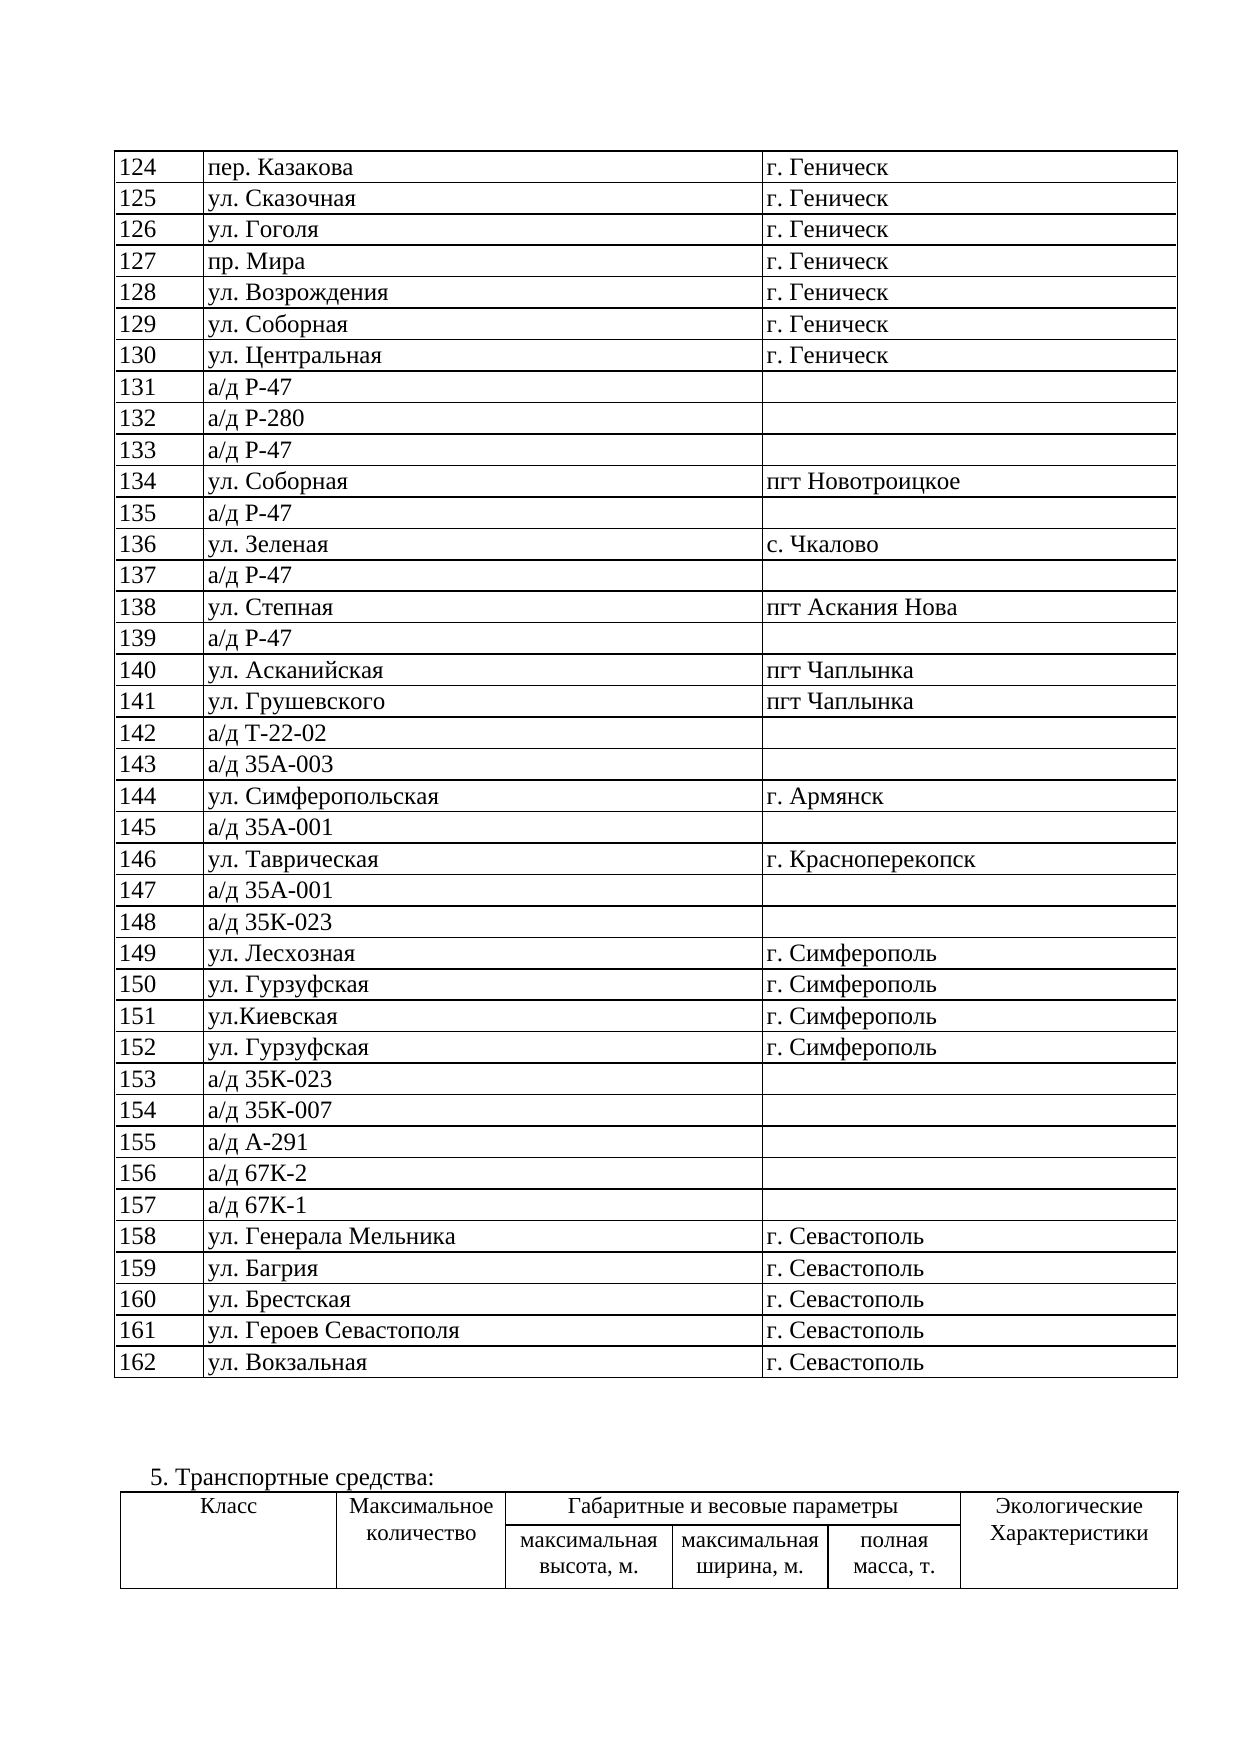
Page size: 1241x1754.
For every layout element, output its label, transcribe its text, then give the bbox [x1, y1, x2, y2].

table_cell ул. Гоголя [204, 215, 762, 244]
table_cell 139 [115, 623, 203, 653]
table_cell 134 [115, 466, 203, 496]
table_cell 131 [115, 371, 203, 402]
table_cell 159 [115, 1252, 203, 1282]
table_cell [763, 1062, 1177, 1094]
table_cell полная масса, т. [829, 1526, 960, 1588]
table_cell ул. Брестская [204, 1284, 762, 1314]
table_cell 136 [115, 529, 203, 559]
table_cell г. Севастополь [763, 1220, 1177, 1251]
table_cell пгт Чаплынка [763, 685, 1177, 716]
table_cell 137 [115, 560, 203, 590]
table_cell ул. Зеленая [204, 529, 762, 559]
table_cell а/д А-291 [204, 1127, 762, 1157]
table_cell ул. Степная [204, 592, 762, 622]
table_cell ул. Таврическая [204, 844, 762, 873]
table_cell ул. Симферопольская [204, 781, 762, 811]
table_cell г. Геническ [763, 181, 1177, 213]
table_cell пгт Чаплынка [763, 653, 1177, 685]
table_cell г. Симферополь [763, 999, 1177, 1031]
table_cell 132 [115, 403, 203, 433]
table_cell 125 [115, 183, 203, 213]
table_cell 145 [115, 812, 203, 842]
table_cell максимальная высота, м. [506, 1526, 672, 1588]
table_cell пгт Аскания Нова [763, 590, 1177, 622]
table_header Класс [121, 1493, 336, 1588]
table_cell максимальная ширина, м. [673, 1526, 827, 1588]
table_cell ул.Киевская [204, 1001, 762, 1031]
table_cell 161 [115, 1315, 203, 1345]
table_cell а/д 67К-2 [204, 1158, 762, 1188]
table_cell 129 [115, 308, 203, 339]
table_cell 127 [115, 245, 203, 276]
table_cell 162 [115, 1346, 203, 1377]
table_cell 138 [115, 591, 203, 622]
table_cell [763, 433, 1177, 464]
table_cell г. Геническ [763, 152, 1177, 181]
table_cell 135 [115, 497, 203, 527]
table_cell 140 [115, 654, 203, 685]
table_cell г. Севастополь [763, 1345, 1177, 1377]
table_cell г. Севастополь [763, 1251, 1177, 1282]
table_cell а/д Р-47 [204, 561, 762, 590]
table_cell пр. Мира [204, 246, 762, 276]
table_cell 143 [115, 749, 203, 779]
table_cell а/д 35К-023 [204, 1064, 762, 1094]
table_cell 146 [115, 843, 203, 873]
table_cell г. Геническ [763, 307, 1177, 339]
table_cell 147 [115, 875, 203, 905]
table_cell ул. Грушевского [204, 686, 762, 716]
table_cell а/д Р-47 [204, 372, 762, 402]
table_cell г. Симферополь [763, 936, 1177, 968]
table_cell [763, 559, 1177, 590]
table_cell 133 [115, 434, 203, 464]
table_cell 153 [115, 1063, 203, 1094]
table_cell 160 [115, 1284, 203, 1314]
table_cell ул. Сказочная [204, 183, 762, 213]
table_cell ул. Асканийская [204, 655, 762, 685]
table_cell 156 [115, 1158, 203, 1188]
table_cell а/д Р-47 [204, 435, 762, 464]
table_cell пер. Казакова [204, 152, 762, 181]
table_cell 152 [115, 1032, 203, 1062]
table_cell г. Геническ [763, 213, 1177, 244]
table_cell 141 [115, 686, 203, 716]
table_cell пгт Новотроицкое [763, 465, 1177, 496]
table_cell а/д 35А-001 [204, 875, 762, 905]
table_cell г. Геническ [763, 276, 1177, 307]
table_cell а/д 35А-001 [204, 812, 762, 842]
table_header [961, 1493, 1177, 1588]
table_cell 142 [115, 717, 203, 748]
table_cell г. Севастополь [763, 1283, 1177, 1314]
table_cell [763, 874, 1177, 905]
table_cell [763, 370, 1177, 402]
table_cell 154 [115, 1095, 203, 1125]
table_cell а/д 35К-007 [204, 1095, 762, 1125]
table_cell [763, 716, 1177, 748]
table_cell а/д Р-280 [204, 403, 762, 433]
table_cell [763, 496, 1177, 527]
table_cell [763, 905, 1177, 936]
table_cell 149 [115, 938, 203, 968]
table_cell г. Геническ [763, 339, 1177, 370]
table_cell 157 [115, 1189, 203, 1219]
table_cell ул. Генерала Мельника [204, 1221, 762, 1251]
table_header Габаритные и весовые параметры [506, 1493, 960, 1524]
table_cell [763, 748, 1177, 779]
table_cell г. Геническ [763, 244, 1177, 276]
table_cell [763, 1157, 1177, 1188]
table_cell ул. Соборная [204, 309, 762, 339]
table_cell [763, 811, 1177, 842]
table_cell ул. Гурзуфская [204, 970, 762, 999]
table_cell ул. Гурзуфская [204, 1032, 762, 1062]
table_cell а/д 35А-003 [204, 749, 762, 779]
table_cell ул. Центральная [204, 340, 762, 370]
table_cell ул. Лесхозная [204, 938, 762, 968]
table_cell 151 [115, 1000, 203, 1031]
table_cell 126 [115, 214, 203, 244]
table_cell 144 [115, 780, 203, 811]
table_cell а/д 67К-1 [204, 1190, 762, 1219]
table_cell а/д 35К-023 [204, 907, 762, 936]
table_cell [763, 622, 1177, 653]
table_cell 150 [115, 969, 203, 999]
table_cell [763, 1188, 1177, 1219]
table_cell 128 [115, 277, 203, 307]
table_cell 158 [115, 1221, 203, 1251]
text 5. Транспортные средства: [150, 1462, 1090, 1491]
table_cell г. Красноперекопск [763, 842, 1177, 873]
table_cell [763, 402, 1177, 433]
table_cell г. Симферополь [763, 968, 1177, 999]
table_cell а/д Р-47 [204, 498, 762, 527]
table_cell ул. Героев Севастополя [204, 1316, 762, 1345]
table_cell ул. Возрождения [204, 277, 762, 307]
table_cell [763, 1094, 1177, 1125]
table_cell а/д Т-22-02 [204, 718, 762, 748]
table_cell 148 [115, 906, 203, 936]
table_cell г. Армянск [763, 779, 1177, 811]
table_cell а/д Р-47 [204, 623, 762, 653]
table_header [337, 1493, 505, 1588]
table_cell 130 [115, 340, 203, 370]
table_cell [763, 1125, 1177, 1157]
table_cell ул. Багрия [204, 1253, 762, 1282]
table_cell ул. Соборная [204, 466, 762, 496]
table_cell г. Симферополь [763, 1031, 1177, 1062]
table_cell г. Севастополь [763, 1314, 1177, 1345]
table_cell с. Чкалово [763, 528, 1177, 559]
table_cell 124 [115, 152, 203, 181]
table_cell ул. Вокзальная [204, 1347, 762, 1377]
table_cell 155 [115, 1126, 203, 1157]
